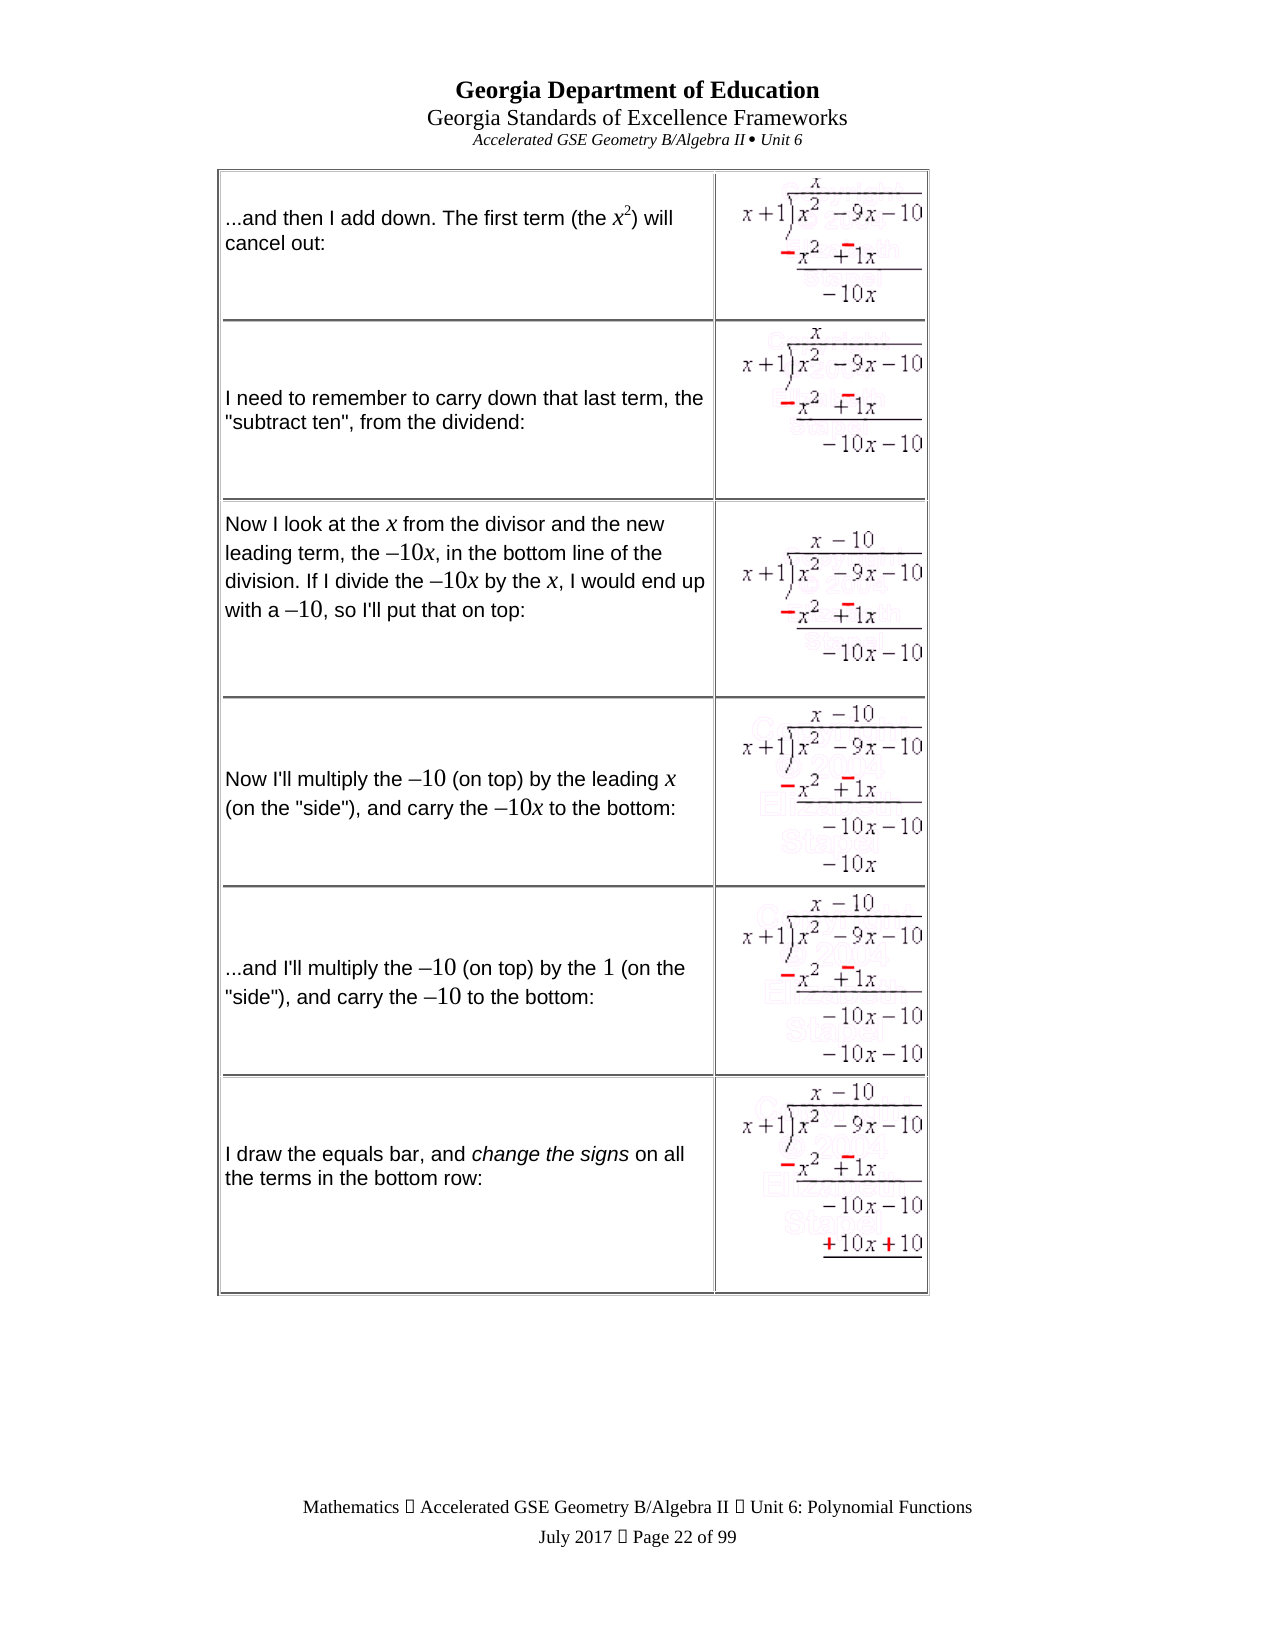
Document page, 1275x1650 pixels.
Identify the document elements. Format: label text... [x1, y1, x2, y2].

picture [742, 531, 922, 661]
table_cell ...and I'll multiply the –10 (on top) by the 1 (on the "side"), and carry the –10 to the bottom: [221, 885, 713, 1074]
table_cell Now I look at the x from the divisor and the new leading term, the –10x, in the bottom line of the division. If I divide the –10x by the x, I would end up with a –10, so I'll put that on top: [221, 498, 713, 696]
picture [742, 178, 922, 302]
table_cell [716, 498, 927, 696]
table_cell ...and then I add down. The first term (the x2) will cancel out: [221, 172, 714, 319]
picture [742, 894, 922, 1062]
table_cell I draw the equals bar, and change the signs on all the terms in the bottom row: [221, 1074, 714, 1292]
table_cell Now I'll multiply the –10 (on top) by the leading x (on the "side"), and carry the –10x to the bottom: [221, 696, 713, 885]
picture [742, 328, 922, 452]
table_cell [716, 319, 927, 498]
picture [742, 705, 922, 872]
table_cell [715, 1074, 927, 1292]
table_cell I need to remember to carry down that last term, the "subtract ten", from the dividend: [221, 319, 713, 498]
table_cell [715, 172, 927, 319]
table_cell [716, 885, 927, 1074]
table_cell [716, 696, 927, 885]
picture [742, 1083, 922, 1258]
